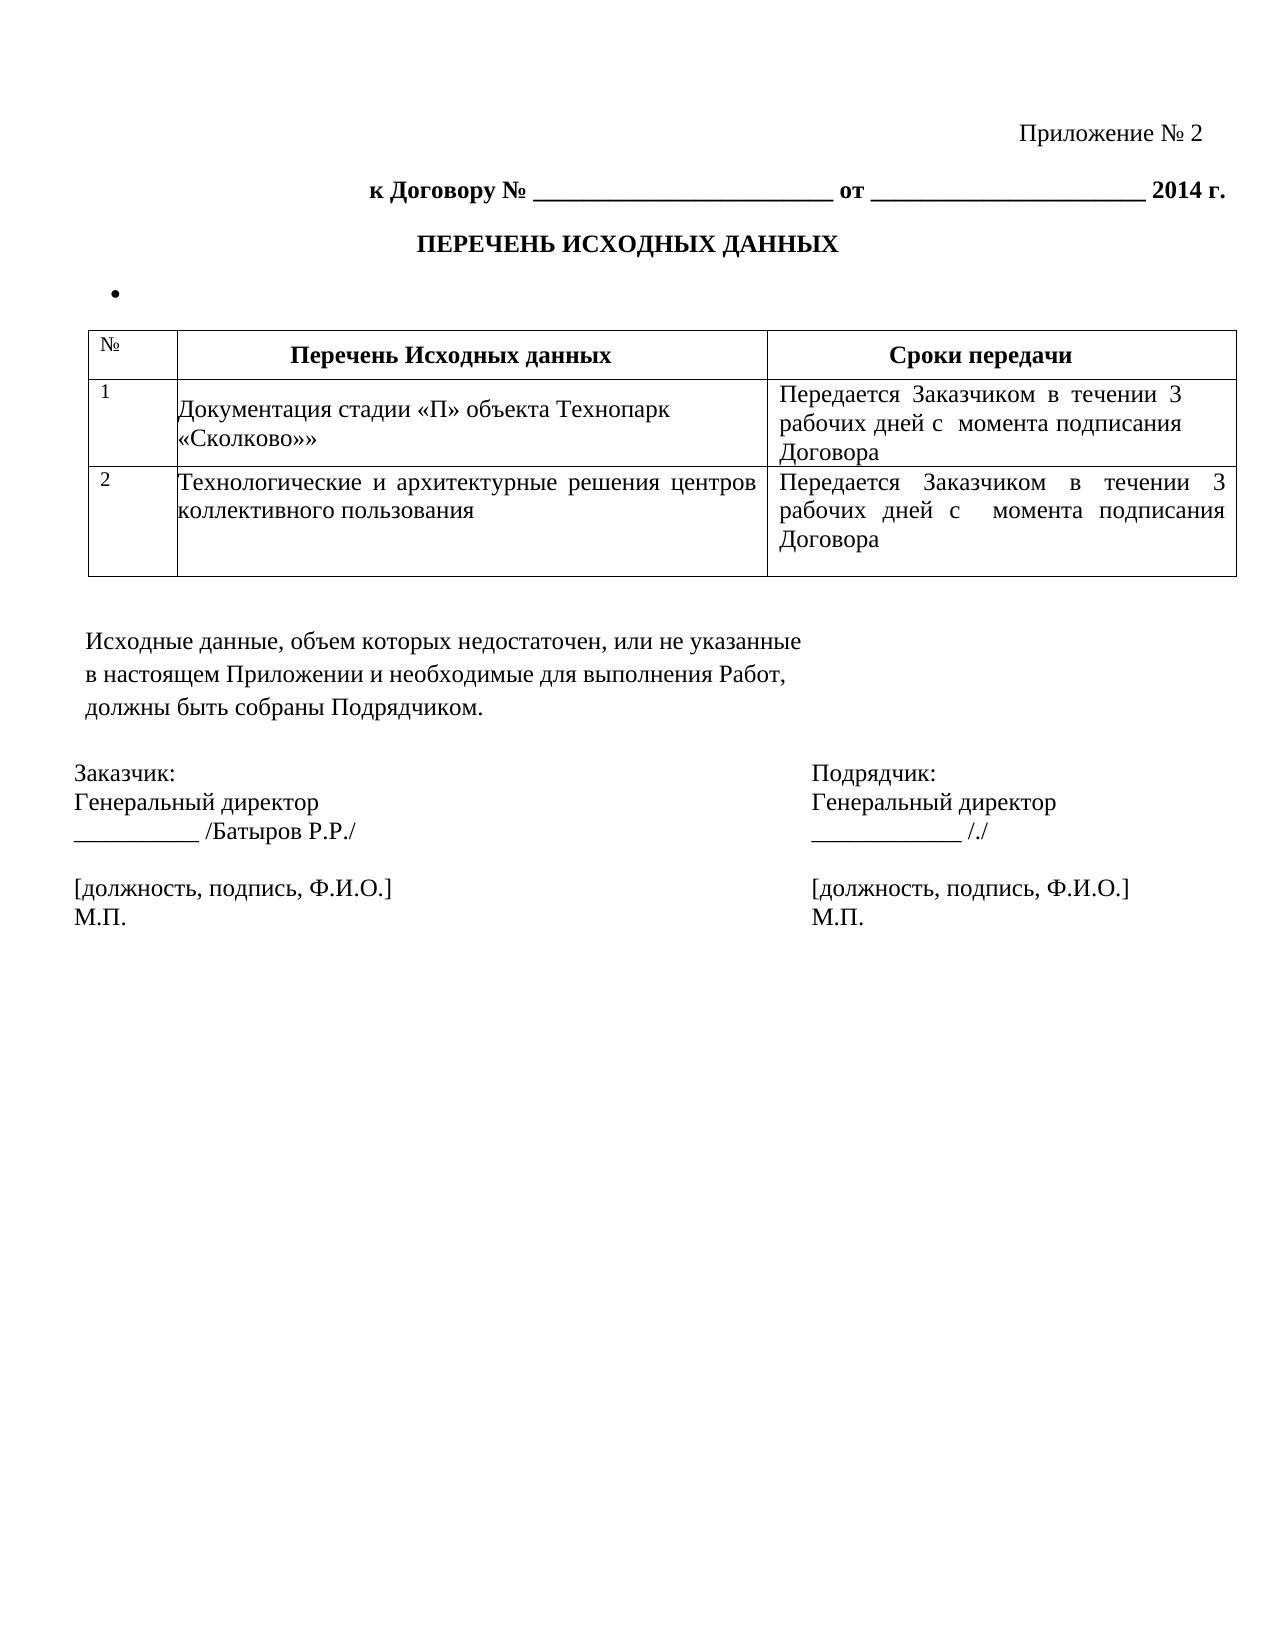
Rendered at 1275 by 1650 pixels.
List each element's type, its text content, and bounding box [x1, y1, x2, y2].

text __________ /Батыров Р.Р./ ____________ /./ [74, 816, 1226, 844]
table_cell 1 [89, 380, 177, 466]
text Заказчик: Подрядчик: [74, 758, 1226, 787]
subtitle ПЕРЕЧЕНЬ ИСХОДНЫХ ДАННЫХ [74, 229, 1182, 258]
table_cell 2 [89, 467, 177, 576]
table_header Исходные данные, объем которых недостаточен, или не указанные в настоящем Приложении и необходимые для выполнения Работ, должны быть собраны Подрядчиком. [74, 626, 871, 758]
text Генеральный директор Генеральный директор [74, 787, 1226, 816]
table_cell Технологические и архитектурные решения центров коллективного пользования [178, 467, 767, 576]
table_cell Передается Заказчиком в течении 3 рабочих дней с момента подписания Договора [768, 380, 1236, 466]
text М.П. М.П. [74, 902, 1226, 931]
text Приложение № 2 [1019, 118, 1226, 147]
table_header № [89, 331, 177, 378]
table_header Сроки передачи [768, 331, 1236, 378]
text [должность, подпись, Ф.И.О.] [должность, подпись, Ф.И.О.] [74, 873, 1226, 902]
table_cell Передается Заказчиком в течении 3 рабочих дней с момента подписания Договора [768, 467, 1236, 576]
table_header Перечень Исходных данных [178, 331, 767, 378]
text к Договору № ________________________ от ______________________ 2014 г. [74, 176, 1226, 204]
table_cell Документация стадии «П» объекта Технопарк «Сколково»» [178, 380, 767, 466]
